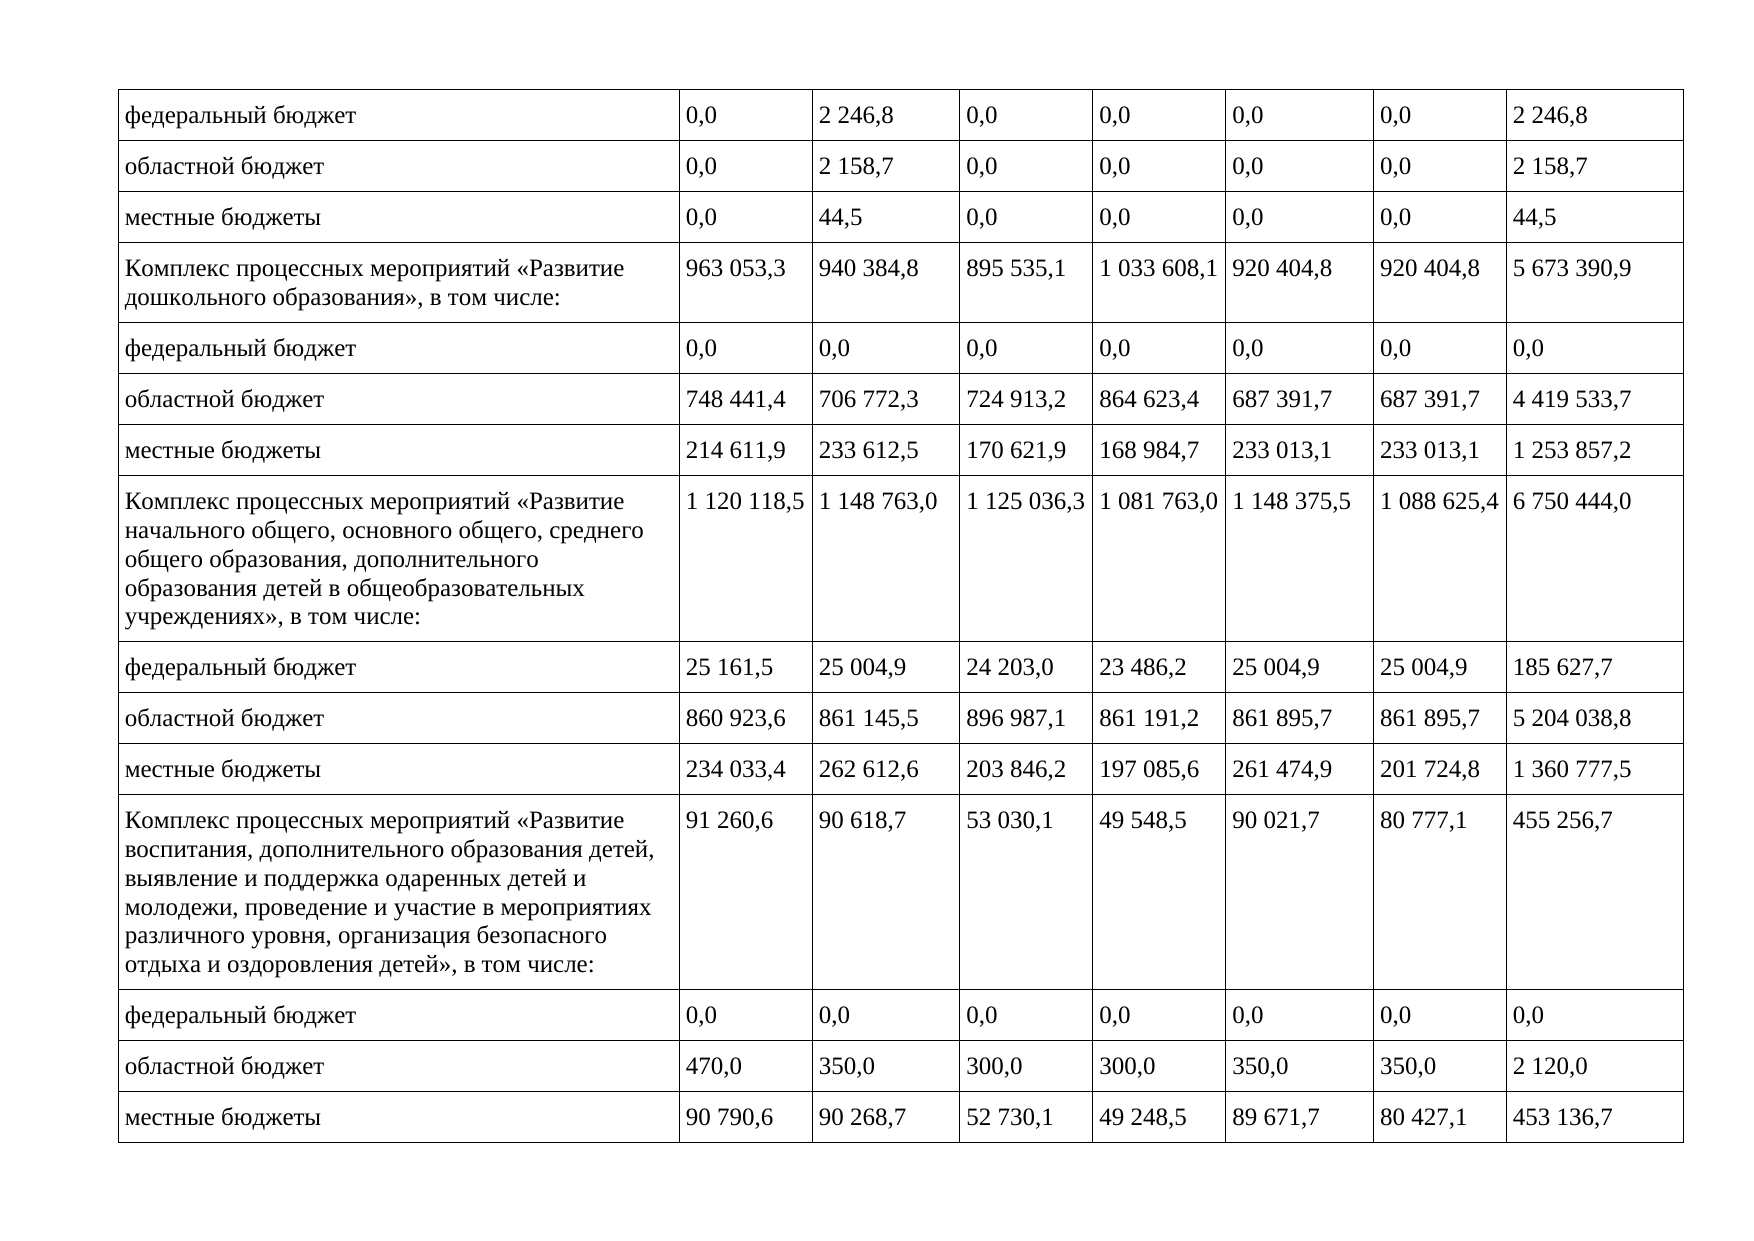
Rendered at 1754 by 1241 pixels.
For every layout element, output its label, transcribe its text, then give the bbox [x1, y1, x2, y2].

table_cell 0,0 [960, 90, 1092, 140]
table_cell 453 136,7 [1507, 1092, 1683, 1142]
table_cell 44,5 [1507, 192, 1683, 242]
table_cell 2 246,8 [813, 90, 959, 140]
table_cell 233 612,5 [813, 425, 959, 475]
table_cell Комплекс процессных мероприятий «Развитие воспитания, дополнительного образования детей, выявление и поддержка одаренных детей и молодежи, проведение и участие в мероприятиях различного уровня, организация безопасного отдыха и оздоровления детей», в том числе: [119, 795, 679, 989]
table_cell 0,0 [1093, 141, 1225, 191]
table_cell 0,0 [680, 323, 812, 373]
table_cell 300,0 [960, 1041, 1092, 1091]
table_cell 0,0 [1093, 990, 1225, 1040]
table_cell местные бюджеты [119, 192, 679, 242]
table_cell 861 895,7 [1226, 693, 1373, 743]
table_cell 0,0 [680, 192, 812, 242]
table_cell 895 535,1 [960, 243, 1092, 322]
table_cell 53 030,1 [960, 795, 1092, 989]
table_cell 861 895,7 [1374, 693, 1506, 743]
table_cell 0,0 [813, 990, 959, 1040]
table_cell федеральный бюджет [119, 90, 679, 140]
table_cell 168 984,7 [1093, 425, 1225, 475]
table_cell 6 750 444,0 [1507, 476, 1683, 641]
table_cell 920 404,8 [1374, 243, 1506, 322]
table_cell 455 256,7 [1507, 795, 1683, 989]
table_cell 0,0 [1226, 990, 1373, 1040]
table_cell 0,0 [1093, 323, 1225, 373]
table_cell 0,0 [1507, 323, 1683, 373]
table_cell 23 486,2 [1093, 642, 1225, 692]
table_cell Комплекс процессных мероприятий «Развитие начального общего, основного общего, среднего общего образования, дополнительного образования детей в общеобразовательных учреждениях», в том числе: [119, 476, 679, 641]
table_cell 861 145,5 [813, 693, 959, 743]
table_cell 203 846,2 [960, 744, 1092, 794]
table_cell 706 772,3 [813, 374, 959, 424]
table_cell 49 548,5 [1093, 795, 1225, 989]
table_cell 90 268,7 [813, 1092, 959, 1142]
table_cell 0,0 [1226, 192, 1373, 242]
table_cell 1 360 777,5 [1507, 744, 1683, 794]
table_cell 2 158,7 [813, 141, 959, 191]
table_cell 0,0 [960, 192, 1092, 242]
table_cell 724 913,2 [960, 374, 1092, 424]
table_cell 170 621,9 [960, 425, 1092, 475]
table_cell 214 611,9 [680, 425, 812, 475]
table_cell 2 120,0 [1507, 1041, 1683, 1091]
table_cell 89 671,7 [1226, 1092, 1373, 1142]
table_cell 687 391,7 [1226, 374, 1373, 424]
table_cell 0,0 [1226, 323, 1373, 373]
table_cell 0,0 [960, 323, 1092, 373]
table_cell 0,0 [960, 990, 1092, 1040]
table_cell 2 158,7 [1507, 141, 1683, 191]
table_cell местные бюджеты [119, 744, 679, 794]
table_cell федеральный бюджет [119, 642, 679, 692]
table_cell местные бюджеты [119, 425, 679, 475]
table_cell 940 384,8 [813, 243, 959, 322]
table_cell 0,0 [1507, 990, 1683, 1040]
table_cell 2 246,8 [1507, 90, 1683, 140]
table_cell 300,0 [1093, 1041, 1225, 1091]
table_cell федеральный бюджет [119, 990, 679, 1040]
table_cell 185 627,7 [1507, 642, 1683, 692]
table_cell 1 081 763,0 [1093, 476, 1225, 641]
table_cell 234 033,4 [680, 744, 812, 794]
table_cell 80 427,1 [1374, 1092, 1506, 1142]
table_cell 470,0 [680, 1041, 812, 1091]
table_cell 25 004,9 [1374, 642, 1506, 692]
table_cell 233 013,1 [1374, 425, 1506, 475]
table_cell 0,0 [1093, 90, 1225, 140]
table_cell 44,5 [813, 192, 959, 242]
table_cell 1 148 375,5 [1226, 476, 1373, 641]
table_cell 197 085,6 [1093, 744, 1225, 794]
table_cell областной бюджет [119, 374, 679, 424]
table_cell 0,0 [1093, 192, 1225, 242]
table_cell 91 260,6 [680, 795, 812, 989]
table_cell 963 053,3 [680, 243, 812, 322]
table_cell 0,0 [813, 323, 959, 373]
table_cell 920 404,8 [1226, 243, 1373, 322]
table_cell 261 474,9 [1226, 744, 1373, 794]
table_cell 5 204 038,8 [1507, 693, 1683, 743]
table_cell федеральный бюджет [119, 323, 679, 373]
table_cell 896 987,1 [960, 693, 1092, 743]
table_cell 1 033 608,1 [1093, 243, 1225, 322]
table_cell 748 441,4 [680, 374, 812, 424]
table_cell 0,0 [680, 141, 812, 191]
table_cell 52 730,1 [960, 1092, 1092, 1142]
table_cell местные бюджеты [119, 1092, 679, 1142]
table_cell 860 923,6 [680, 693, 812, 743]
table_cell 25 161,5 [680, 642, 812, 692]
table_cell областной бюджет [119, 693, 679, 743]
table_cell 0,0 [1226, 90, 1373, 140]
table_cell 90 021,7 [1226, 795, 1373, 989]
table_cell 1 148 763,0 [813, 476, 959, 641]
table_cell 0,0 [1226, 141, 1373, 191]
table_cell 350,0 [1226, 1041, 1373, 1091]
table_cell 0,0 [1374, 323, 1506, 373]
table_cell 0,0 [1374, 990, 1506, 1040]
table_cell 90 790,6 [680, 1092, 812, 1142]
table_cell 262 612,6 [813, 744, 959, 794]
table_cell 861 191,2 [1093, 693, 1225, 743]
table_cell 80 777,1 [1374, 795, 1506, 989]
table_cell 5 673 390,9 [1507, 243, 1683, 322]
table_cell 0,0 [960, 141, 1092, 191]
table_cell 864 623,4 [1093, 374, 1225, 424]
table_cell 25 004,9 [813, 642, 959, 692]
table_cell 0,0 [1374, 90, 1506, 140]
table_cell 25 004,9 [1226, 642, 1373, 692]
table_cell 90 618,7 [813, 795, 959, 989]
table_cell Комплекс процессных мероприятий «Развитие дошкольного образования», в том числе: [119, 243, 679, 322]
table_cell 0,0 [1374, 192, 1506, 242]
table_cell 0,0 [680, 990, 812, 1040]
table_cell 350,0 [813, 1041, 959, 1091]
table_cell 0,0 [680, 90, 812, 140]
table_cell 1 120 118,5 [680, 476, 812, 641]
table_cell областной бюджет [119, 141, 679, 191]
table_cell 0,0 [1374, 141, 1506, 191]
table_cell 1 088 625,4 [1374, 476, 1506, 641]
table_cell 687 391,7 [1374, 374, 1506, 424]
table_cell 49 248,5 [1093, 1092, 1225, 1142]
table_cell 24 203,0 [960, 642, 1092, 692]
table_cell областной бюджет [119, 1041, 679, 1091]
table_cell 1 125 036,3 [960, 476, 1092, 641]
table_cell 4 419 533,7 [1507, 374, 1683, 424]
table_cell 350,0 [1374, 1041, 1506, 1091]
table_cell 1 253 857,2 [1507, 425, 1683, 475]
table_cell 233 013,1 [1226, 425, 1373, 475]
table_cell 201 724,8 [1374, 744, 1506, 794]
